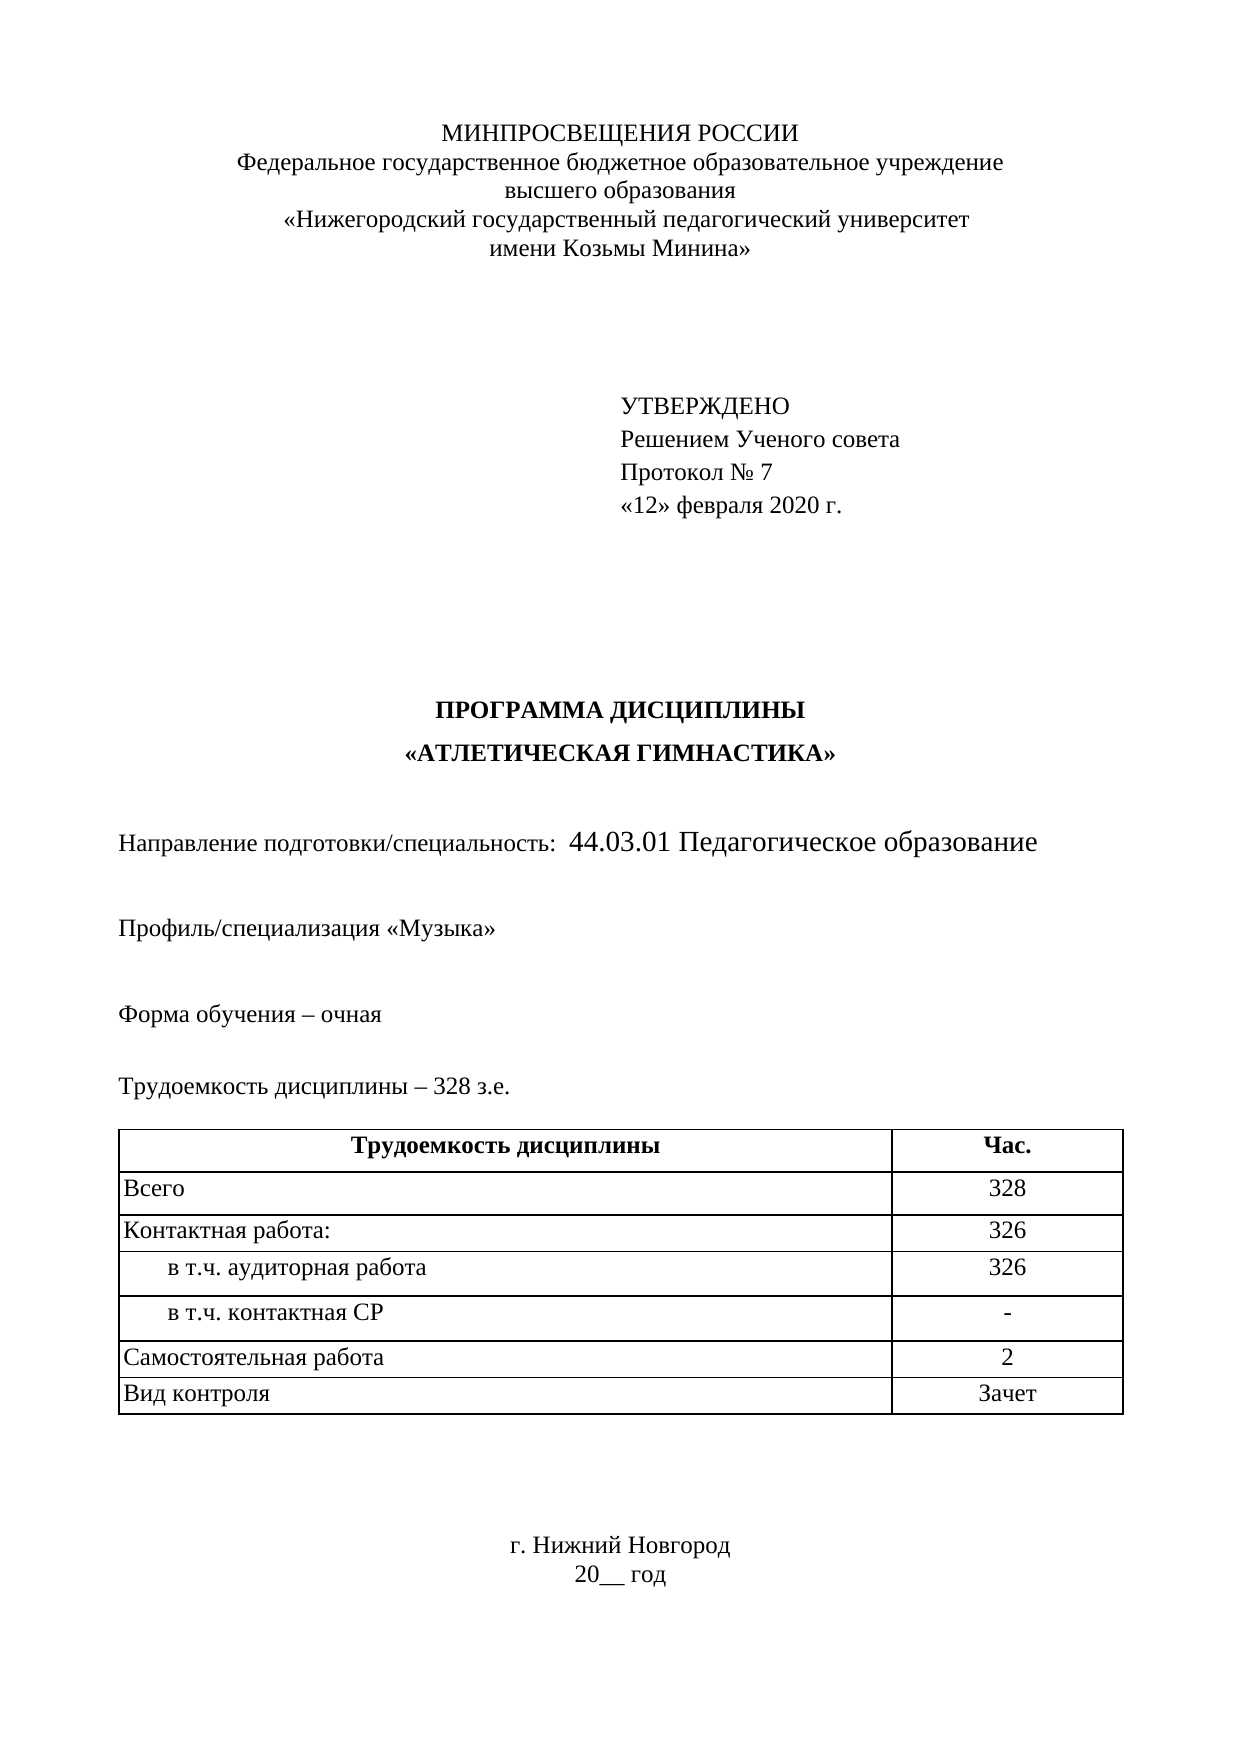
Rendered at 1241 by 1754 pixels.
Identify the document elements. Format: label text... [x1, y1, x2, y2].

table_header Трудоемкость дисциплины [120, 1130, 891, 1171]
table_cell 326 [893, 1216, 1122, 1251]
table_cell в т.ч. контактная СР [120, 1297, 891, 1340]
text высшего образования [118, 176, 1122, 204]
text Трудоемкость дисциплины – 328 з.е. [118, 1071, 1122, 1100]
table_cell 326 [893, 1252, 1122, 1295]
text «Нижегородский государственный педагогический университет [118, 204, 1122, 233]
text УТВЕРЖДЕНО [620, 391, 1122, 420]
table_cell - [893, 1297, 1122, 1340]
table_cell 328 [893, 1173, 1122, 1214]
text Направление подготовки/специальность: 44.03.01 Педагогическое образование [118, 824, 1122, 858]
text Федеральное государственное бюджетное образовательное учреждение [118, 147, 1122, 176]
text Профиль/специализация «Музыка» [118, 913, 1122, 942]
text МИНПРОСВЕЩЕНИЯ РОССИИ [118, 118, 1122, 147]
table_cell Зачет [893, 1378, 1122, 1413]
table_cell Самостоятельная работа [120, 1342, 891, 1377]
table_cell Вид контроля [120, 1378, 891, 1413]
table_header Час. [893, 1130, 1122, 1171]
text Решением Ученого совета [620, 424, 1122, 453]
table_cell 2 [893, 1342, 1122, 1377]
table_cell в т.ч. аудиторная работа [120, 1252, 891, 1295]
text программа дисциплины [118, 695, 1122, 724]
text Форма обучения – очная [118, 999, 1122, 1028]
text Протокол № 7 [620, 457, 1122, 486]
text имени Козьмы Минина» [118, 233, 1122, 262]
text «АТЛЕТИЧЕСКАЯ ГИМНАСТИКА» [118, 738, 1122, 767]
text г. Нижний Новгород [118, 1530, 1122, 1559]
table_cell Контактная работа: [120, 1216, 891, 1251]
table_cell Всего [120, 1173, 891, 1214]
text 20__ год [118, 1559, 1122, 1587]
text «12» февраля 2020 г. [620, 490, 1122, 519]
